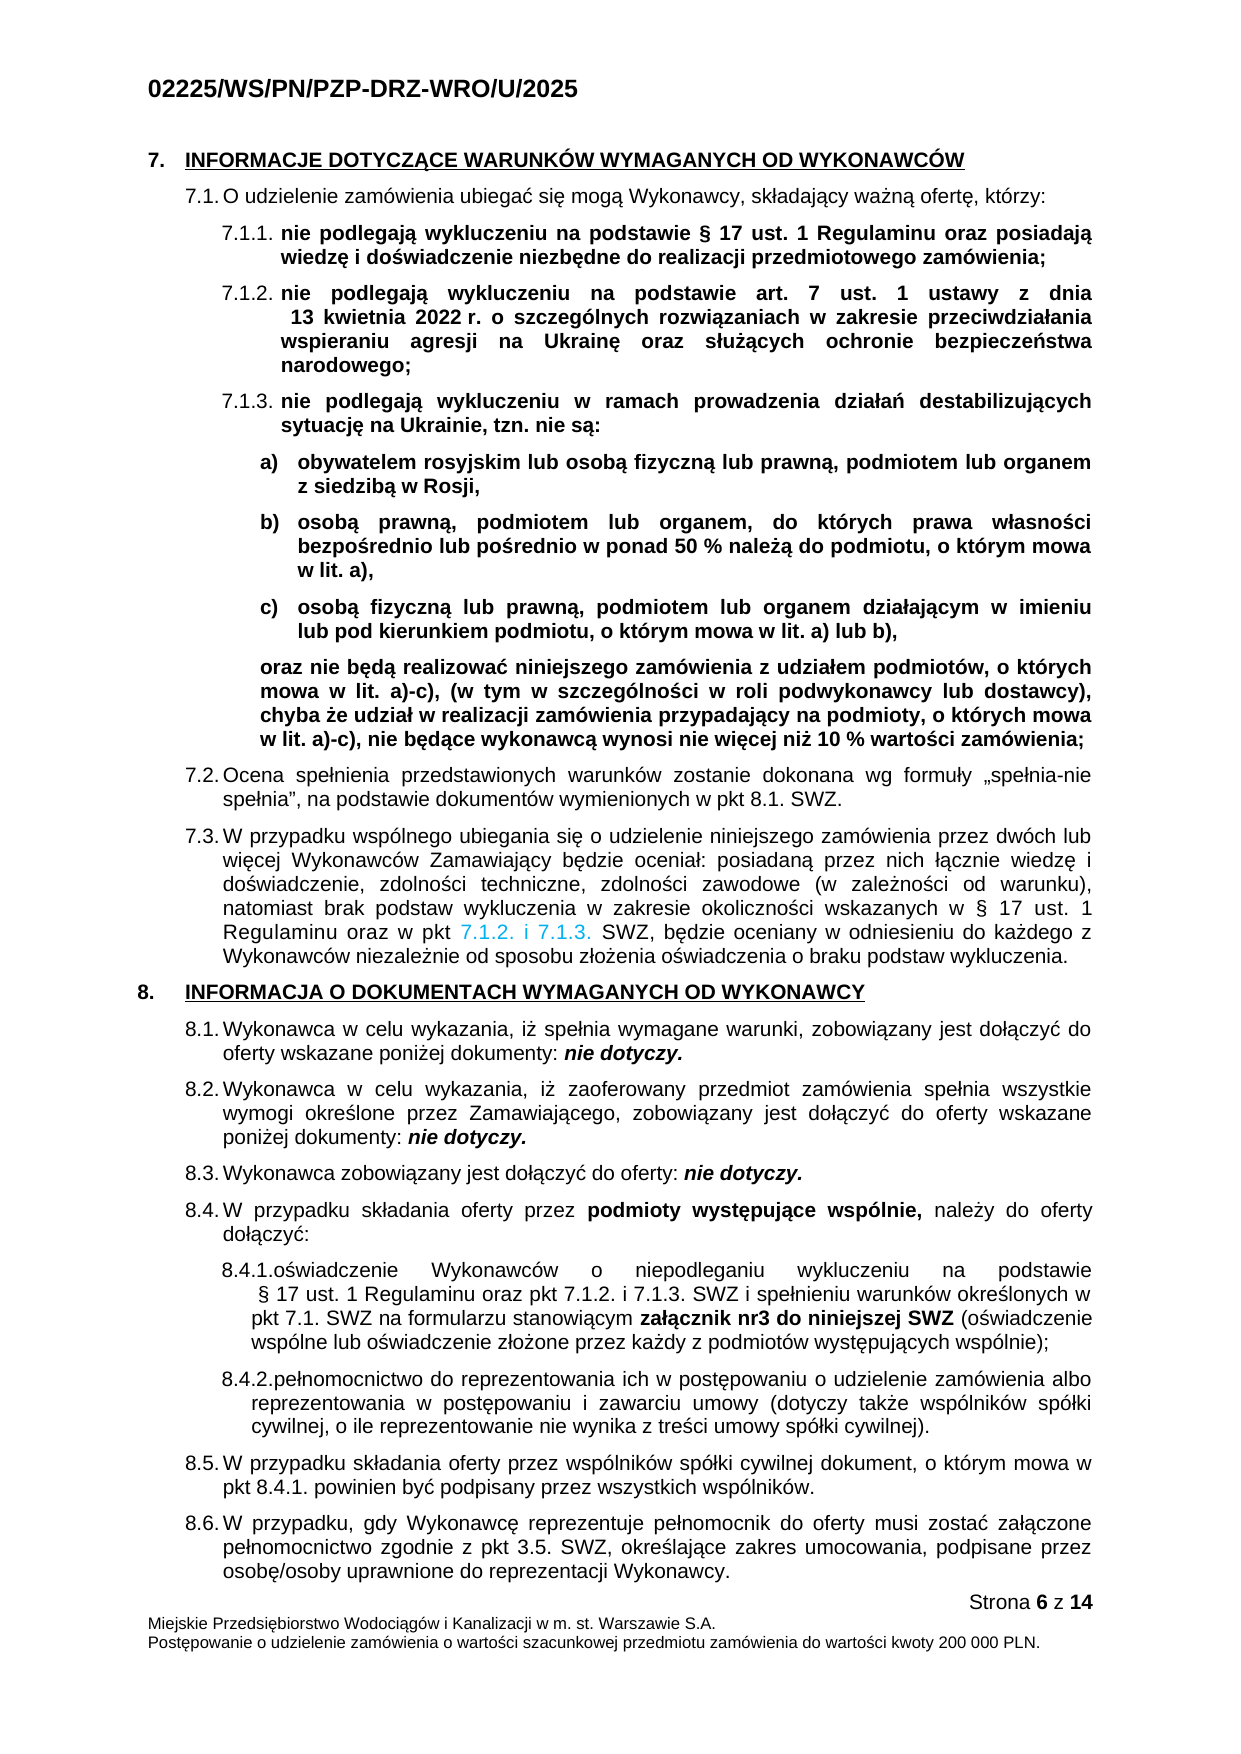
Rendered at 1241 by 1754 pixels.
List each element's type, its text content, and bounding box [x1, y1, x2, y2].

list osobą fizyczną lub prawną, podmiotem lub organem działającym w imieniu lub pod kierunkiem podmiotu, o którym mowa w lit. a) lub b), [260, 594, 1093, 642]
list Wykonawca w celu wykazania, iż spełnia wymagane warunki, zobowiązany jest dołączyć do oferty wskazane poniżej dokumenty: nie dotyczy. [185, 1016, 1093, 1064]
list W przypadku, gdy Wykonawcę reprezentuje pełnomocnik do oferty musi zostać załączone pełnomocnictwo zgodnie z pkt 3.5. SWZ, określające zakres umocowania, podpisane przez osobę/osoby uprawnione do reprezentacji Wykonawcy. [185, 1511, 1093, 1583]
text 8.4.2. pełnomocnictwo do reprezentowania ich w postępowaniu o udzielenie zamówienia albo reprezentowania w postępowaniu i zawarciu umowy (dotyczy także wspólników spółki cywilnej, o ile reprezentowanie nie wynika z treści umowy spółki cywilnej). [221, 1366, 1093, 1438]
list osobą prawną, podmiotem lub organem, do których prawa własności bezpośrednio lub pośrednio w ponad 50 % należą do podmiotu, o którym mowa w lit. a), [260, 510, 1093, 582]
list Ocena spełnienia przedstawionych warunków zostanie dokonana wg formuły „spełnia-nie spełnia”, na podstawie dokumentów wymienionych w pkt 8.1. SWZ. [185, 763, 1093, 811]
list INFORMACJA O DOKUMENTACH WYMAGANYCH OD WYKONAWCY [137, 980, 1093, 1004]
list W przypadku wspólnego ubiegania się o udzielenie niniejszego zamówienia przez dwóch lub więcej Wykonawców Zamawiający będzie oceniał: posiadaną przez nich łącznie wiedzę i doświadczenie, zdolności techniczne, zdolności zawodowe (w zależności od warunku), natomiast brak podstaw wykluczenia w zakresie okoliczności wskazanych w § 17 ust. 1 Regulaminu oraz w pkt 7.1.2. i 7.1.3. SWZ, będzie oceniany w odniesieniu do każdego z Wykonawców niezależnie od sposobu złożenia oświadczenia o braku podstaw wykluczenia. [185, 824, 1093, 967]
list O udzielenie zamówienia ubiegać się mogą Wykonawcy, składający ważną ofertę, którzy: [185, 184, 1093, 208]
list Wykonawca zobowiązany jest dołączyć do oferty: nie dotyczy. [185, 1161, 1093, 1185]
list Wykonawca w celu wykazania, iż zaoferowany przedmiot zamówienia spełnia wszystkie wymogi określone przez Zamawiającego, zobowiązany jest dołączyć do oferty wskazane poniżej dokumenty: nie dotyczy. [185, 1077, 1093, 1149]
list nie podlegają wykluczeniu w ramach prowadzenia działań destabilizujących sytuację na Ukrainie, tzn. nie są: [221, 389, 1093, 437]
list W przypadku składania oferty przez wspólników spółki cywilnej dokument, o którym mowa w pkt 8.4.1. powinien być podpisany przez wszystkich wspólników. [185, 1451, 1093, 1499]
list nie podlegają wykluczeniu na podstawie § 17 ust. 1 Regulaminu oraz posiadają wiedzę i doświadczenie niezbędne do realizacji przedmiotowego zamówienia; [221, 221, 1093, 268]
list W przypadku składania oferty przez podmioty występujące wspólnie, należy do oferty dołączyć: [185, 1198, 1093, 1246]
list obywatelem rosyjskim lub osobą fizyczną lub prawną, podmiotem lub organem z siedzibą w Rosji, [260, 450, 1093, 498]
list nie podlegają wykluczeniu na podstawie art. 7 ust. 1 ustawy z dnia 13 kwietnia 2022 r. o szczególnych rozwiązaniach w zakresie przeciwdziałania wspieraniu agresji na Ukrainę oraz służących ochronie bezpieczeństwa narodowego; [221, 281, 1093, 377]
text 8.4.1.oświadczenie Wykonawców o niepodleganiu wykluczeniu na podstawie § 17 ust. 1 Regulaminu oraz pkt 7.1.2. i 7.1.3. SWZ i spełnieniu warunków określonych w pkt 7.1. SWZ na formularzu stanowiącym załącznik nr3 do niniejszej SWZ (oświadczenie wspólne lub oświadczenie złożone przez każdy z podmiotów występujących wspólnie); [221, 1258, 1093, 1354]
text oraz nie będą realizować niniejszego zamówienia z udziałem podmiotów, o których mowa w lit. a)-c), (w tym w szczególności w roli podwykonawcy lub dostawcy), chyba że udział w realizacji zamówienia przypadający na podmioty, o których mowa w lit. a)-c), nie będące wykonawcą wynosi nie więcej niż 10 % wartości zamówienia; [260, 655, 1093, 751]
list INFORMACJE DOTYCZĄCE WARUNKÓW WYMAGANYCH OD WYKONAWCÓW [148, 148, 1055, 172]
